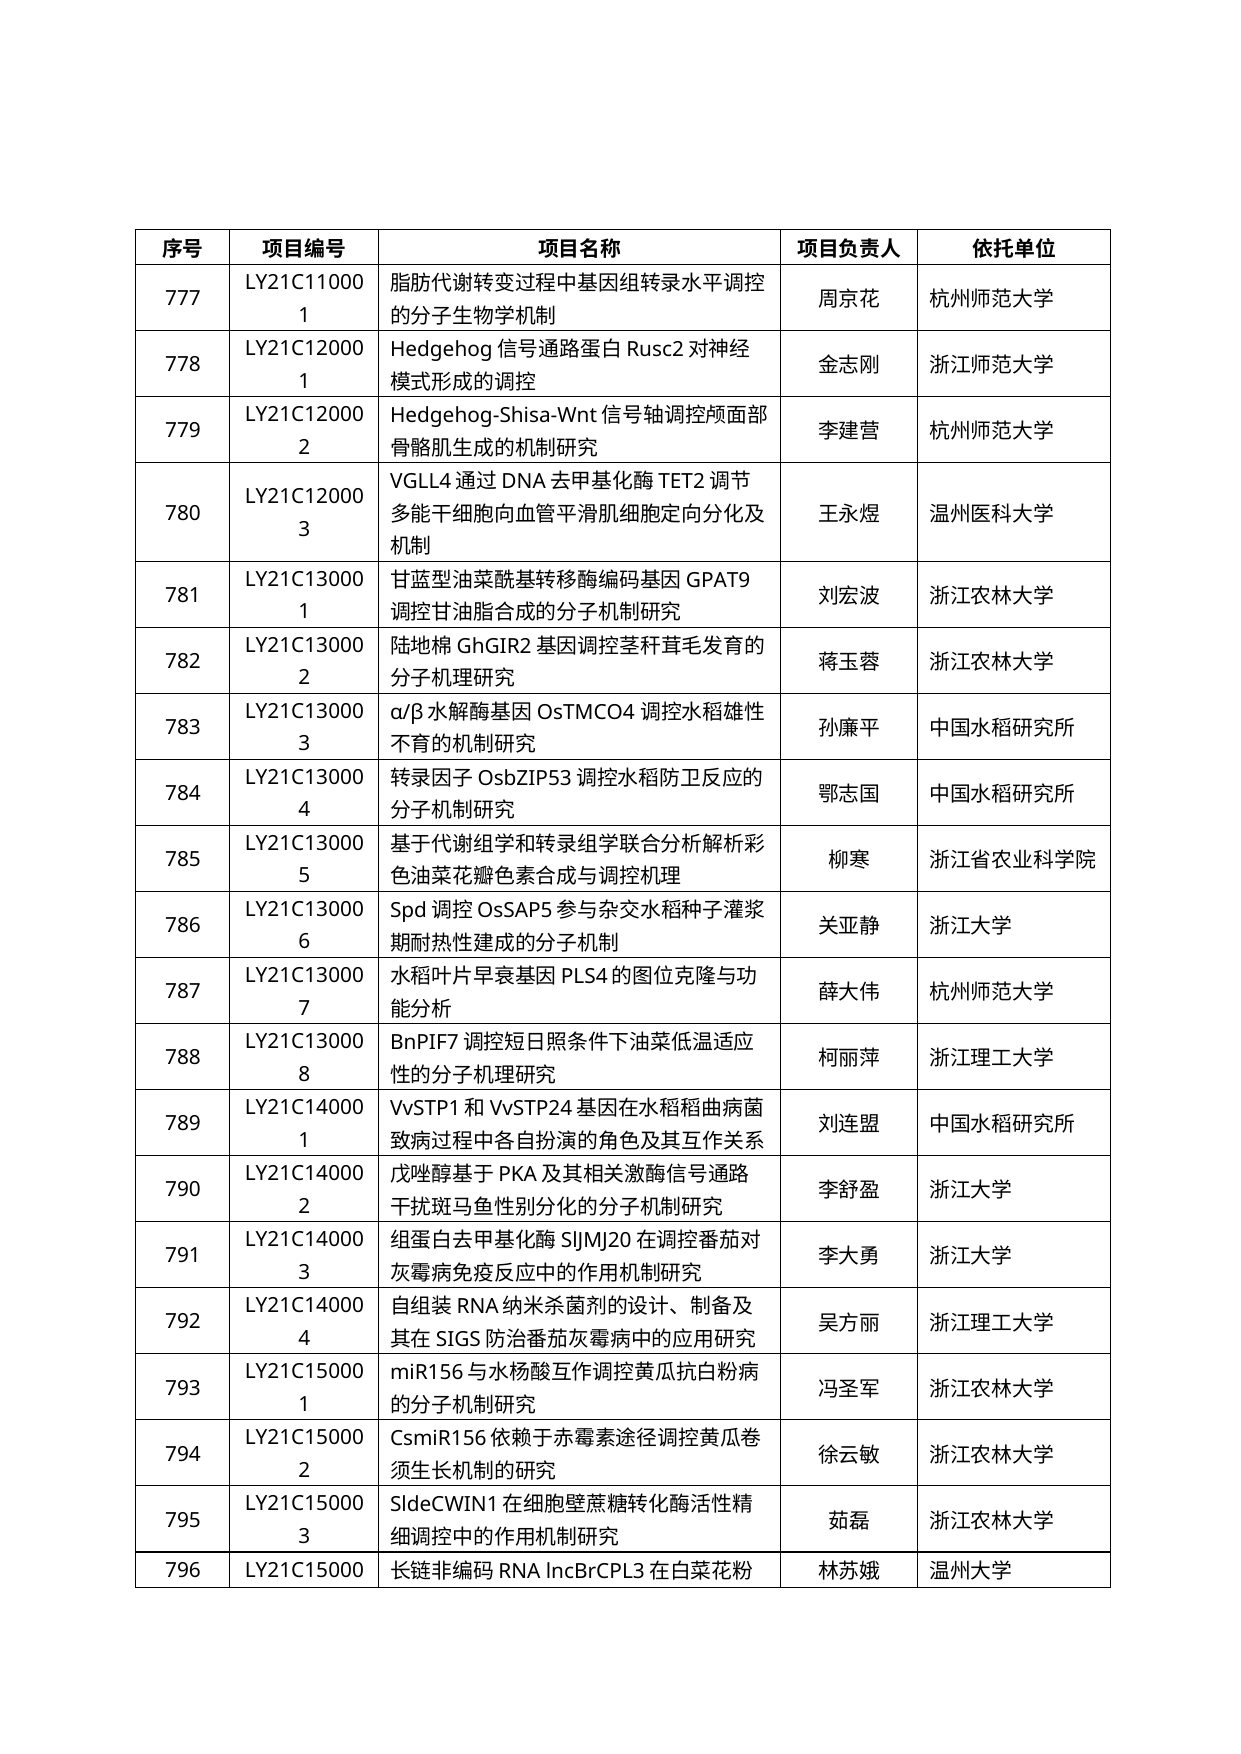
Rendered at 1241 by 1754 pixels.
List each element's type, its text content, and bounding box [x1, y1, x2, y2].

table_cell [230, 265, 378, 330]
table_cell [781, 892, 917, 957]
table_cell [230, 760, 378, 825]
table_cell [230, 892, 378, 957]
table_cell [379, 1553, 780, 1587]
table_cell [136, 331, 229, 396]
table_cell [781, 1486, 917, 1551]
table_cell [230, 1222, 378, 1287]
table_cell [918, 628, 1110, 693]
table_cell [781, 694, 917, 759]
table_header 序号 [136, 230, 229, 264]
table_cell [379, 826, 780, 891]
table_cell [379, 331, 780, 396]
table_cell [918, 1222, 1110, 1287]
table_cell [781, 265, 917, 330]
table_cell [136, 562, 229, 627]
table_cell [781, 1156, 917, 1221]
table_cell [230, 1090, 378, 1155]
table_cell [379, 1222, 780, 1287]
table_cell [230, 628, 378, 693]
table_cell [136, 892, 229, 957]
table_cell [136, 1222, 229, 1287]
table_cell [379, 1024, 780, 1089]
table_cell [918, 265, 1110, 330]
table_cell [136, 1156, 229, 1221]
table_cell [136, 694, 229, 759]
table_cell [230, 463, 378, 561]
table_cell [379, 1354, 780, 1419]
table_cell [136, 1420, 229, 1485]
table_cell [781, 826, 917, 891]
table_header 项目名称 [379, 230, 780, 264]
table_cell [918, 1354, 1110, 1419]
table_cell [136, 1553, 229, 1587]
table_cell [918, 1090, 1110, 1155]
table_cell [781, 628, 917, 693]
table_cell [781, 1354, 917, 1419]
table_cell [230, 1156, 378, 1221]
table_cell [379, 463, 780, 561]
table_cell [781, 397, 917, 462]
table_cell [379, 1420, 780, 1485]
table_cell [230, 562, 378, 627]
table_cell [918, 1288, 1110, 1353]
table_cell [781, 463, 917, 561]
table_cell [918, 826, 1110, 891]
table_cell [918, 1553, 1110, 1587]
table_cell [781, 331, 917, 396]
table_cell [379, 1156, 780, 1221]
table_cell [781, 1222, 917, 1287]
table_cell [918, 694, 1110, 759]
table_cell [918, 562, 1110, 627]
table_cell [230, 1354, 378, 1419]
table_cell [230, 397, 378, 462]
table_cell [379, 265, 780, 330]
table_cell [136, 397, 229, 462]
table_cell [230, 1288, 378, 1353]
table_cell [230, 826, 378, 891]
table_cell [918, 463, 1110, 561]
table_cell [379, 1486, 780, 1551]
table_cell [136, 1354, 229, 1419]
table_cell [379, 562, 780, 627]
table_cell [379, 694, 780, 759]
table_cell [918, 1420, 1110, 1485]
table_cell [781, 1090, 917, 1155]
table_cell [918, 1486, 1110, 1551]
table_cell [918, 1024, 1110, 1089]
table_header 依托单位 [918, 230, 1110, 264]
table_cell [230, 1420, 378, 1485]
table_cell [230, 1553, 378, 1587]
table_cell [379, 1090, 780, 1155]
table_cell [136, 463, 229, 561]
table_header 项目编号 [230, 230, 378, 264]
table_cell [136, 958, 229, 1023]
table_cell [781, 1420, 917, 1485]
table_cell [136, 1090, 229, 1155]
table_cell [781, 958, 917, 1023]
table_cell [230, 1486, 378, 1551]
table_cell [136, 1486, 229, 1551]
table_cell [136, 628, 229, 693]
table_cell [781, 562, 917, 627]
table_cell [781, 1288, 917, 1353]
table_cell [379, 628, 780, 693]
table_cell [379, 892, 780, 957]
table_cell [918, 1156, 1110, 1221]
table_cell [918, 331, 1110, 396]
table_header 项目负责人 [781, 230, 917, 264]
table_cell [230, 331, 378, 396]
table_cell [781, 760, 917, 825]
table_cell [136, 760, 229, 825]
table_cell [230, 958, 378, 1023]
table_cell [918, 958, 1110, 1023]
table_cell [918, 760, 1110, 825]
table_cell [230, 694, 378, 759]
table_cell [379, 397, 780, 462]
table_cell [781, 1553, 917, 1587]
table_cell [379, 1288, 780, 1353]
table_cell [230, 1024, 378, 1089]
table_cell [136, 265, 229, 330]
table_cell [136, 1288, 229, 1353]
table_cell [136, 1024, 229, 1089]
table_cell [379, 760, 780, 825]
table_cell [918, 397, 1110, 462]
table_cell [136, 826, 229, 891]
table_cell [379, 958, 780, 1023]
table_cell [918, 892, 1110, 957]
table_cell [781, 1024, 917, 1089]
